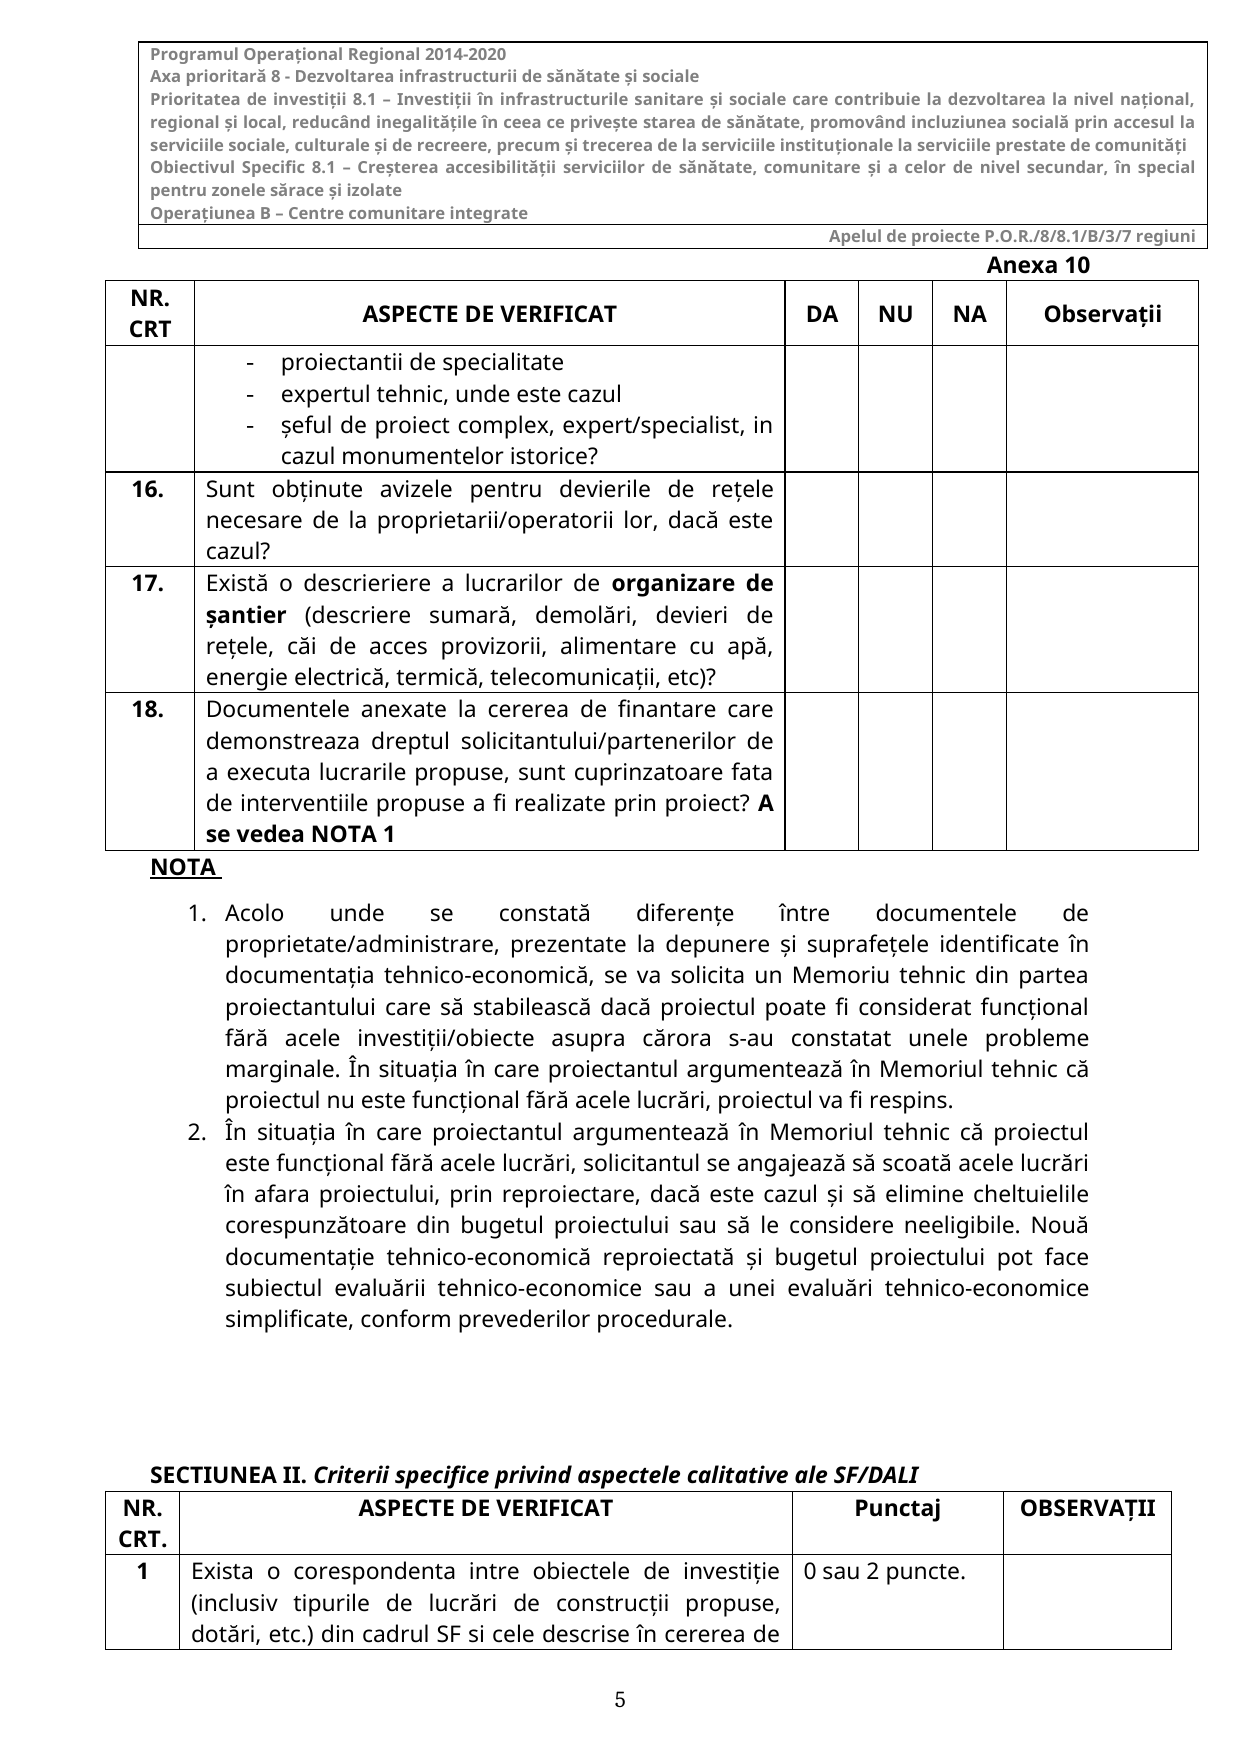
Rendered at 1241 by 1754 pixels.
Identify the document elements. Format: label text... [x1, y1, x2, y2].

table_cell 1 [106, 1555, 179, 1649]
table_cell [933, 693, 1006, 849]
table_header OBSERVAŢII [1004, 1492, 1171, 1554]
table_cell [106, 567, 194, 692]
table_header DA [786, 281, 858, 345]
table_cell [786, 473, 858, 566]
table_cell Există o descrieriere a lucrarilor de organizare de şantier (descriere sumară, demolări, devieri de rețele, căi de acces provizorii, alimentare cu apă, energie electrică, termică, telecomunicații, etc)? [195, 567, 784, 692]
table_cell [786, 346, 858, 471]
table_header Observaţii [1007, 281, 1198, 345]
table_cell [1004, 1555, 1171, 1649]
table_header NR. CRT [106, 281, 194, 345]
table_header NA [933, 281, 1006, 345]
table_cell [1007, 567, 1198, 692]
table_header ASPECTE DE VERIFICAT [180, 1492, 792, 1554]
table_cell [933, 346, 1006, 471]
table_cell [180, 1555, 792, 1649]
table_cell [106, 346, 194, 471]
text NOTA [150, 851, 1090, 882]
table_cell [933, 567, 1006, 692]
table_cell [859, 473, 932, 566]
table_cell [1007, 693, 1198, 849]
table_cell 0 sau 2 puncte. [793, 1555, 1003, 1649]
table_header NR. CRT. [106, 1492, 179, 1554]
table_cell [786, 693, 858, 849]
table_cell [786, 567, 858, 692]
table_cell [1007, 346, 1198, 471]
table_header Punctaj [793, 1492, 1003, 1554]
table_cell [195, 346, 784, 471]
list Acolo unde se constată diferenţe între documentele de proprietate/administrare, prezentate la depunere şi suprafeţele identificate în documentaţia tehnico-economică, se va solicita un Memoriu tehnic din partea proiectantului care să stabilească dacă proiectul poate fi considerat funcţional fără acele investiţii/obiecte asupra cărora s-au constatat unele probleme marginale. În situaţia în care proiectantul argumentează în Memoriul tehnic că proiectul nu este funcţional fără acele lucrări, proiectul va fi respins. [187, 897, 1090, 1116]
text SECTIUNEA II. Criterii specifice privind aspectele calitative ale SF/DALI [150, 1459, 1090, 1491]
table_cell Documentele anexate la cererea de finantare care demonstreaza dreptul solicitantului/partenerilor de a executa lucrarile propuse, sunt cuprinzatoare fata de interventiile propuse a fi realizate prin proiect? A se vedea NOTA 1 [195, 693, 784, 849]
table_cell [859, 567, 932, 692]
table_cell [106, 473, 194, 566]
table_header NU [859, 281, 932, 345]
table_cell [1007, 473, 1198, 566]
table_header ASPECTE DE VERIFICAT [195, 281, 784, 345]
table_cell [106, 693, 194, 849]
table_cell [933, 473, 1006, 566]
list În situaţia în care proiectantul argumentează în Memoriul tehnic că proiectul este funcţional fără acele lucrări, solicitantul se angajează să scoată acele lucrări în afara proiectului, prin reproiectare, dacă este cazul şi să elimine cheltuielile corespunzătoare din bugetul proiectului sau să le considere neeligibile. Nouă documentaţie tehnico-economică reproiectată şi bugetul proiectului pot face subiectul evaluării tehnico-economice sau a unei evaluări tehnico-economice simplificate, conform prevederilor procedurale. [187, 1116, 1090, 1334]
table_cell Sunt obținute avizele pentru devierile de rețele necesare de la proprietarii/operatorii lor, dacă este cazul? [195, 473, 784, 566]
table_cell [859, 693, 932, 849]
table_cell [859, 346, 932, 471]
